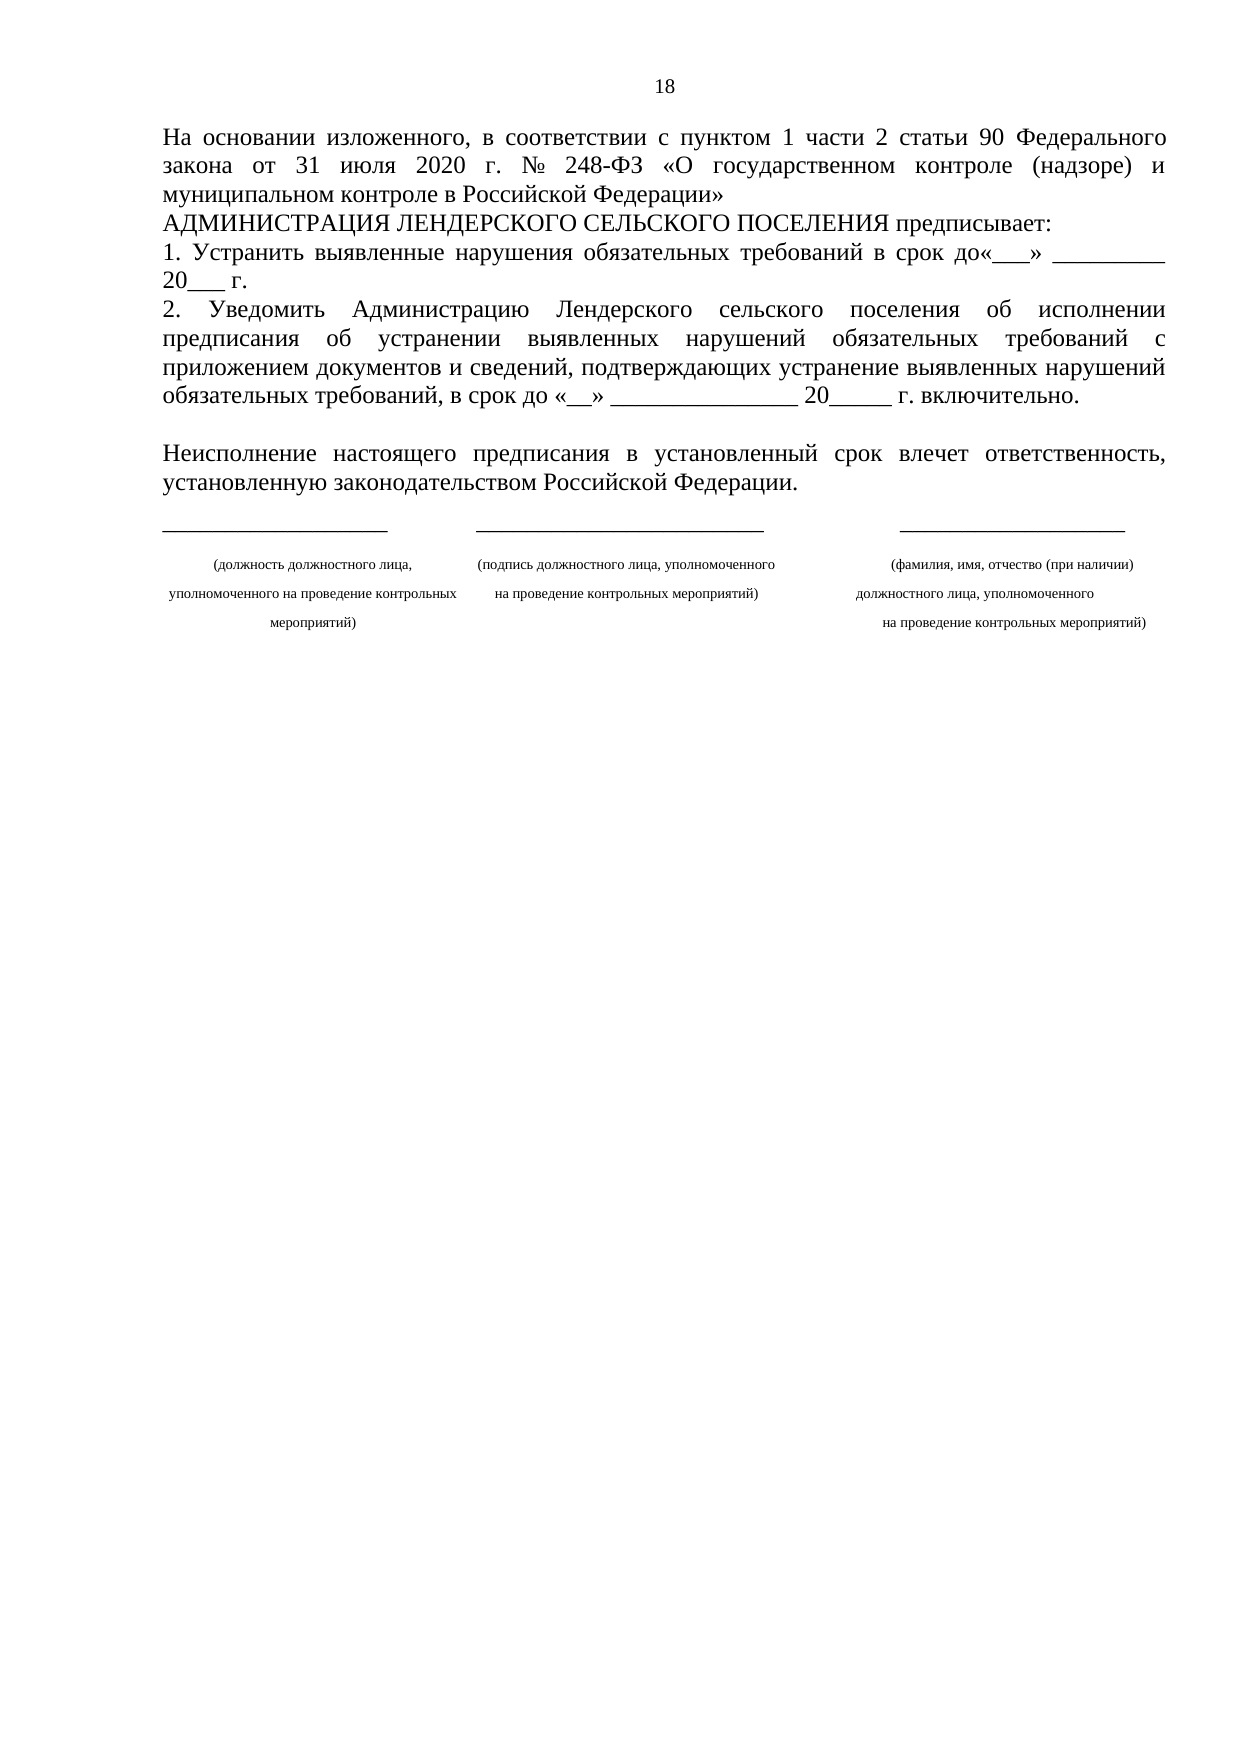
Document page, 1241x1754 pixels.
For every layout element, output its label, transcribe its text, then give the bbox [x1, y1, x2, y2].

text 1. Устранить выявленные нарушения обязательных требований в срок до«___» _________ 20___ г. [162, 237, 1167, 294]
table_cell (должность должностного лица, уполномоченного на проведение контрольных мероприятий) [156, 546, 469, 653]
table_cell (фамилия, имя, отчество (при наличии) должностного лица, уполномоченного на проведение контрольных мероприятий) [783, 546, 1166, 653]
text Неисполнение настоящего предписания в установленный срок влечет ответственность, установленную законодательством Российской Федерации. [162, 438, 1167, 496]
table_cell (подпись должностного лица, уполномоченного на проведение контрольных мероприятий) [470, 546, 783, 653]
text На основании изложенного, в соответствии с пунктом 1 части 2 статьи 90 Федерального закона от 31 июля 2020 г. № 248-ФЗ «О государственном контроле (надзоре) и муниципальном контроле в Российской Федерации» [162, 122, 1167, 208]
text АДМИНИСТРАЦИЯ ЛЕНДЕРСКОГО СЕЛЬСКОГО ПОСЕЛЕНИЯ предписывает: [162, 208, 1167, 237]
text 2. Уведомить Администрацию Лендерского сельского поселения об исполнении предписания об устранении выявленных нарушений обязательных требований с приложением документов и сведений, подтверждающих устранение выявленных нарушений обязательных требований, в срок до «__» _______________ 20_____ г. включительно. [162, 294, 1167, 409]
table_header __________________ [156, 496, 469, 546]
table_header __________________ [783, 496, 1166, 546]
table_header _______________________ [470, 496, 783, 546]
